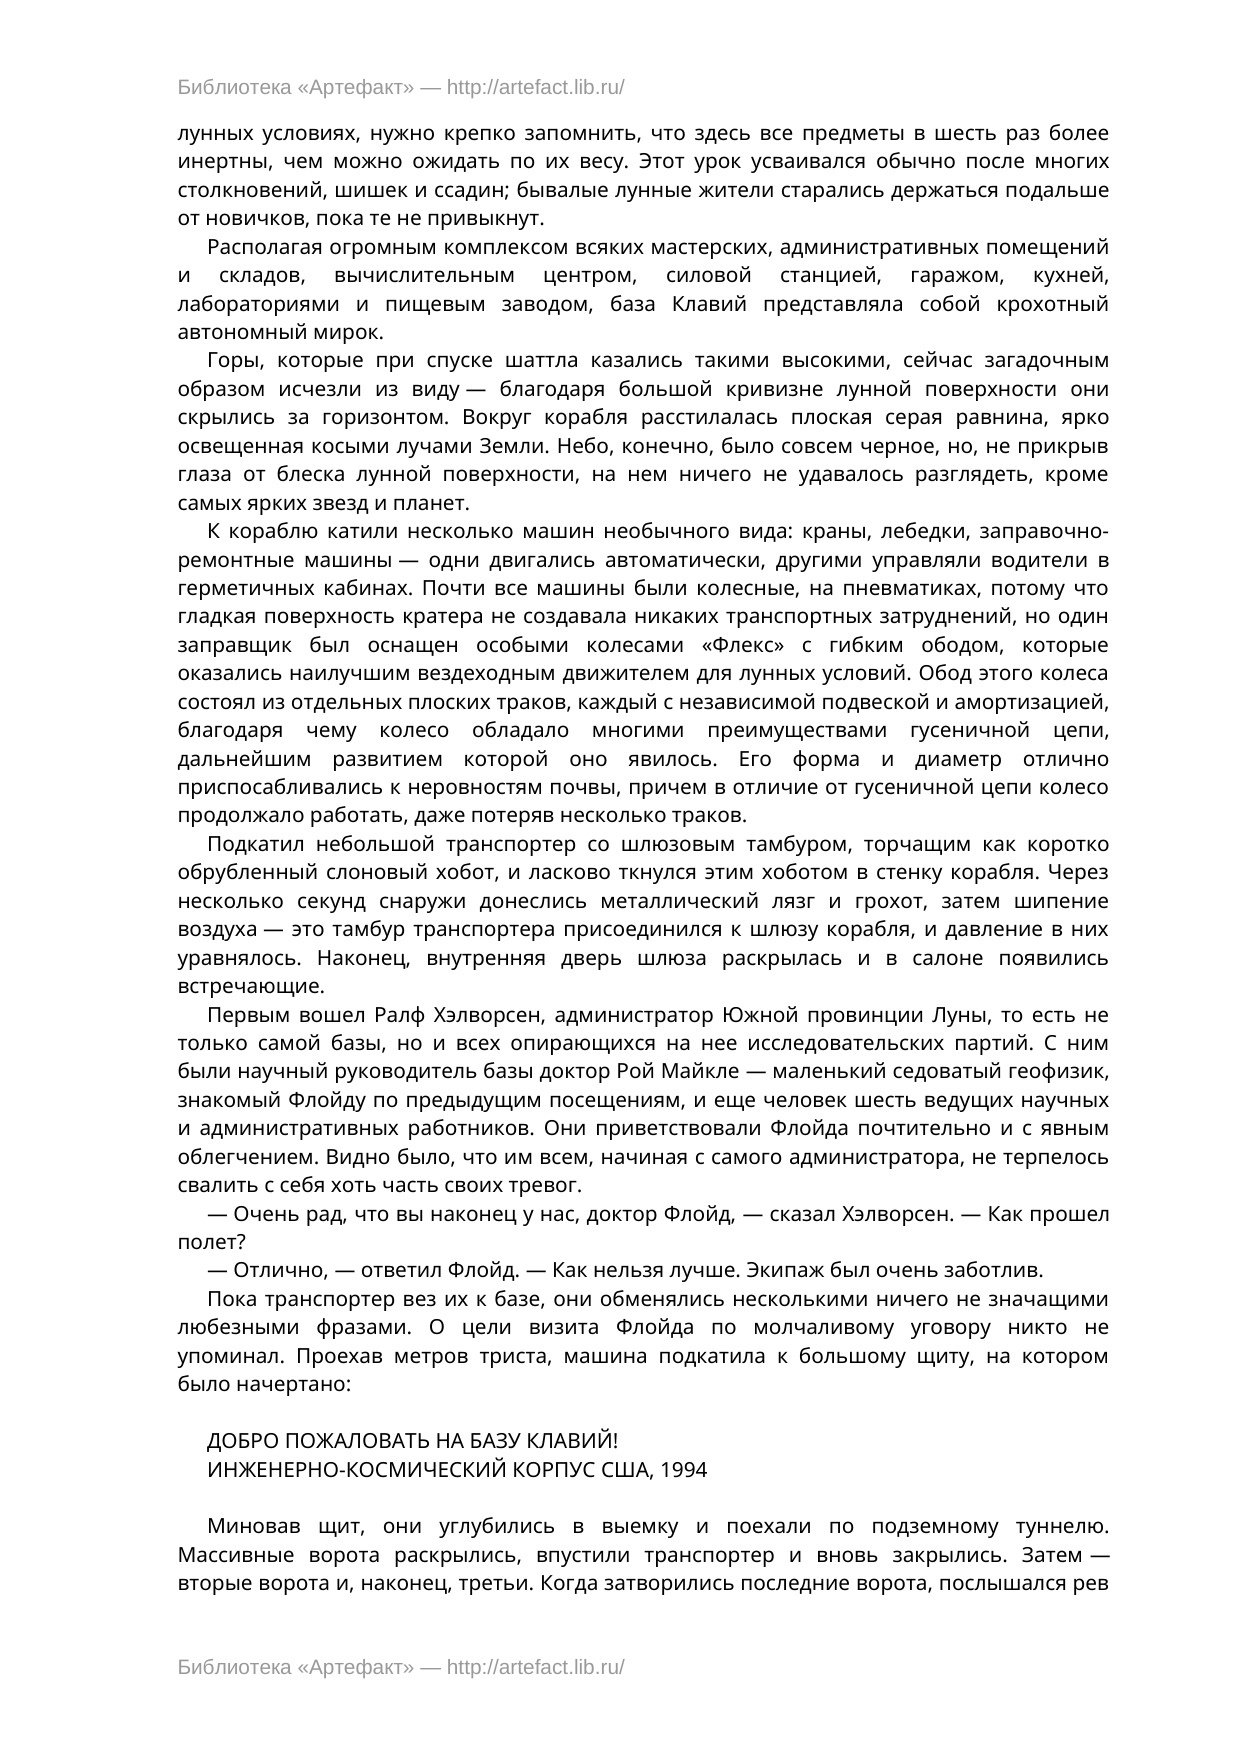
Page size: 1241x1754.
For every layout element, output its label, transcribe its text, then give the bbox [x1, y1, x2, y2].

text — Очень рад, что вы наконец у нас, доктор Флойд, — сказал Хэлворсен. — Как прошел полет? [177, 1199, 1110, 1256]
text Располагая огромным комплексом всяких мастерских, административных помещений и складов, вычислительным центром, силовой станцией, гаражом, кухней, лабораториями и пищевым заводом, база Клавий представляла собой крохотный автономный мирок. [177, 232, 1110, 346]
text — Отлично, — ответил Флойд. — Как нельзя лучше. Экипаж был очень заботлив. [177, 1256, 1110, 1284]
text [177, 118, 1110, 232]
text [177, 1512, 1110, 1597]
text ИНЖЕНЕРНО-КОСМИЧЕСКИЙ КОРПУС США, 1994 [177, 1455, 1110, 1483]
text Горы, которые при спуске шаттла казались такими высокими, сейчас загадочным образом исчезли из виду — благодаря большой кривизне лунной поверхности они скрылись за горизонтом. Вокруг корабля расстилалась плоская серая равнина, ярко освещенная косыми лучами Земли. Небо, конечно, было совсем черное, но, не прикрыв глаза от блеска лунной поверхности, на нем ничего не удавалось разглядеть, кроме самых ярких звезд и планет. [177, 346, 1110, 516]
text К кораблю катили несколько машин необычного вида: краны, лебедки, заправочно-ремонтные машины — одни двигались автоматически, другими управляли водители в герметичных кабинах. Почти все машины были колесные, на пневматиках, потому что гладкая поверхность кратера не создавала никаких транспортных затруднений, но один заправщик был оснащен особыми колесами «Флекс» с гибким ободом, которые оказались наилучшим вездеходным движителем для лунных условий. Обод этого колеса состоял из отдельных плоских траков, каждый с независимой подвеской и амортизацией, благодаря чему колесо обладало многими преимуществами гусеничной цепи, дальнейшим развитием которой оно явилось. Его форма и диаметр отлично приспосабливались к неровностям почвы, причем в отличие от гусеничной цепи колесо продолжало работать, даже потеряв несколько траков. [177, 516, 1110, 829]
text Пока транспортер вез их к базе, они обменялись несколькими ничего не значащими любезными фразами. О цели визита Флойда по молчаливому уговору никто не упоминал. Проехав метров триста, машина подкатила к большому щиту, на котором было начертано: [177, 1284, 1110, 1398]
text ДОБРО ПОЖАЛОВАТЬ НА БАЗУ КЛАВИЙ! [177, 1426, 1110, 1455]
text Подкатил небольшой транспортер со шлюзовым тамбуром, торчащим как коротко обрубленный слоновый хобот, и ласково ткнулся этим хоботом в стенку корабля. Через несколько секунд снаружи донеслись металлический лязг и грохот, затем шипение воздуха — это тамбур транспортера присоединился к шлюзу корабля, и давление в них уравнялось. Наконец, внутренняя дверь шлюза раскрылась и в салоне появились встречающие. [177, 829, 1110, 1000]
text Первым вошел Ралф Хэлворсен, администратор Южной провинции Луны, то есть не только самой базы, но и всех опирающихся на нее исследовательских партий. С ним были научный руководитель базы доктор Рой Майкле — маленький седоватый геофизик, знакомый Флойду по предыдущим посещениям, и еще человек шесть ведущих научных и административных работников. Они приветствовали Флойда почтительно и с явным облегчением. Видно было, что им всем, начиная с самого администратора, не терпелось свалить с себя хоть часть своих тревог. [177, 1000, 1110, 1199]
